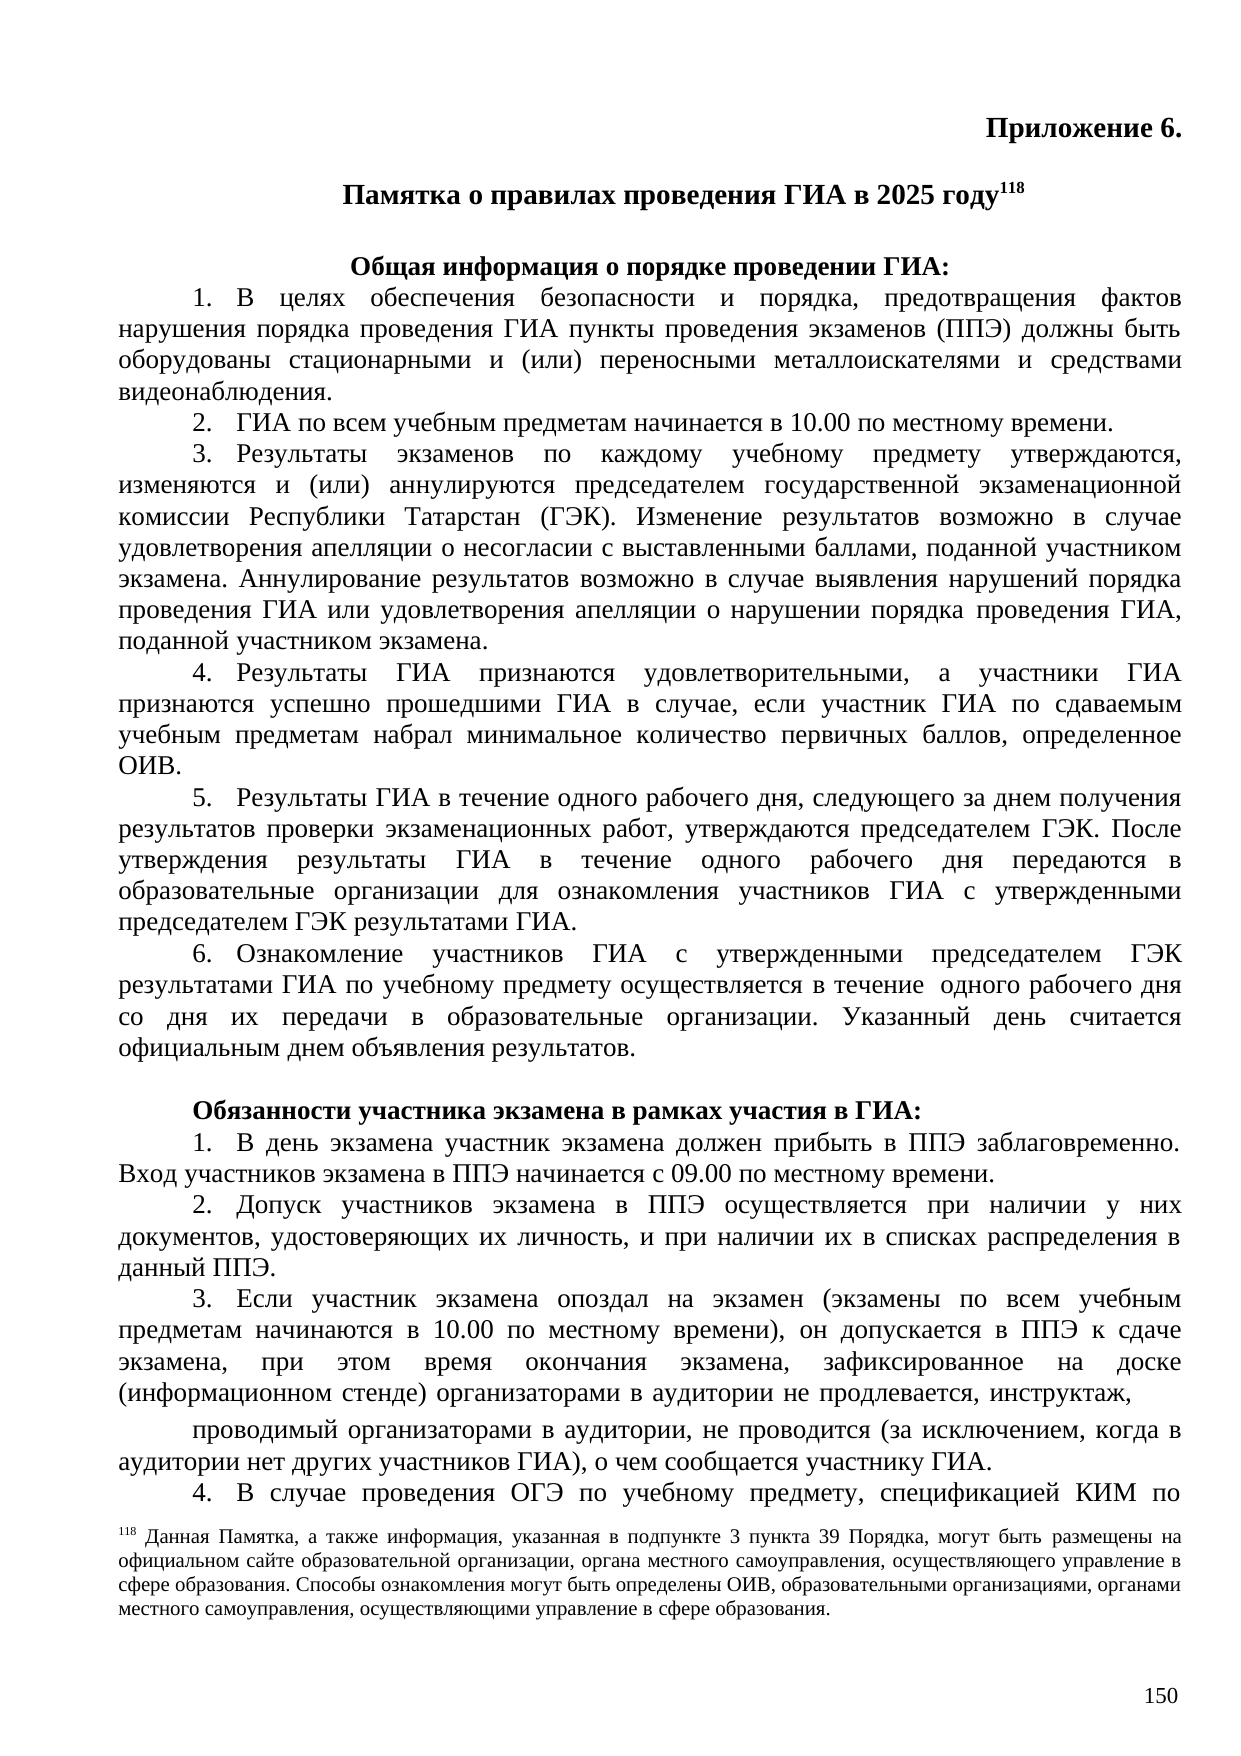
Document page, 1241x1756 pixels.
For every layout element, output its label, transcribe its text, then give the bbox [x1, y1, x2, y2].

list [118, 1476, 1182, 1507]
text Общая информация о порядке проведении ГИА: [118, 250, 1182, 281]
list В день экзамена участник экзамена должен прибыть в ППЭ заблаговременно. Вход участников экзамена в ППЭ начинается с 09.00 по местному времени. [118, 1126, 1182, 1188]
list Ознакомление участников ГИА с утвержденными председателем ГЭК результатами ГИА по учебному предмету осуществляется в течение одного рабочего дня со дня их передачи в образовательные организации. Указанный день считается официальным днем объявления результатов. [118, 937, 1182, 1062]
subtitle Памятка о правилах проведения ГИА в 2025 году [185, 177, 1182, 211]
list Результаты ГИА признаются удовлетворительными, а участники ГИА признаются успешно прошедшими ГИА в случае, если участник ГИА по сдаваемым учебным предметам набрал минимальное количество первичных баллов, определенное ОИВ. [118, 656, 1182, 781]
text проводимый организаторами в аудитории, не проводится (за исключением, когда в аудитории нет других участников ГИА), о чем сообщается участнику ГИА. [118, 1413, 1182, 1476]
list В целях обеспечения безопасности и порядка, предотвращения фактов нарушения порядка проведения ГИА пункты проведения экзаменов (ППЭ) должны быть оборудованы стационарными и (или) переносными металлоискателями и средствами видеонаблюдения. [118, 281, 1182, 406]
list Если участник экзамена опоздал на экзамен (экзамены по всем учебным предметам начинаются в 10.00 по местному времени), он допускается в ППЭ к сдаче экзамена, при этом время окончания экзамена, зафиксированное на доске (информационном стенде) организаторами в аудитории не продлевается, инструктаж, [118, 1282, 1182, 1407]
list Результаты ГИА в течение одного рабочего дня, следующего за днем получения результатов проверки экзаменационных работ, утверждаются председателем ГЭК. После утверждения результаты ГИА в течение одного рабочего дня передаются в образовательные организации для ознакомления участников ГИА с утвержденными председателем ГЭК результатами ГИА. [118, 781, 1182, 937]
text Обязанности участника экзамена в рамках участия в ГИА: [118, 1094, 1182, 1125]
subtitle Приложение 6. [185, 110, 1182, 144]
list Допуск участников экзамена в ППЭ осуществляется при наличии у них документов, удостоверяющих их личность, и при наличии их в списках распределения в данный ППЭ. [118, 1188, 1182, 1282]
list ГИА по всем учебным предметам начинается в 10.00 по местному времени. [118, 406, 1182, 437]
list Результаты экзаменов по каждому учебному предмету утверждаются, изменяются и (или) аннулируются председателем государственной экзаменационной комиссии Республики Татарстан (ГЭК). Изменение результатов возможно в случае удовлетворения апелляции о несогласии с выставленными баллами, поданной участником экзамена. Аннулирование результатов возможно в случае выявления нарушений порядка проведения ГИА или удовлетворения апелляции о нарушении порядка проведения ГИА, поданной участником экзамена. [118, 437, 1182, 655]
